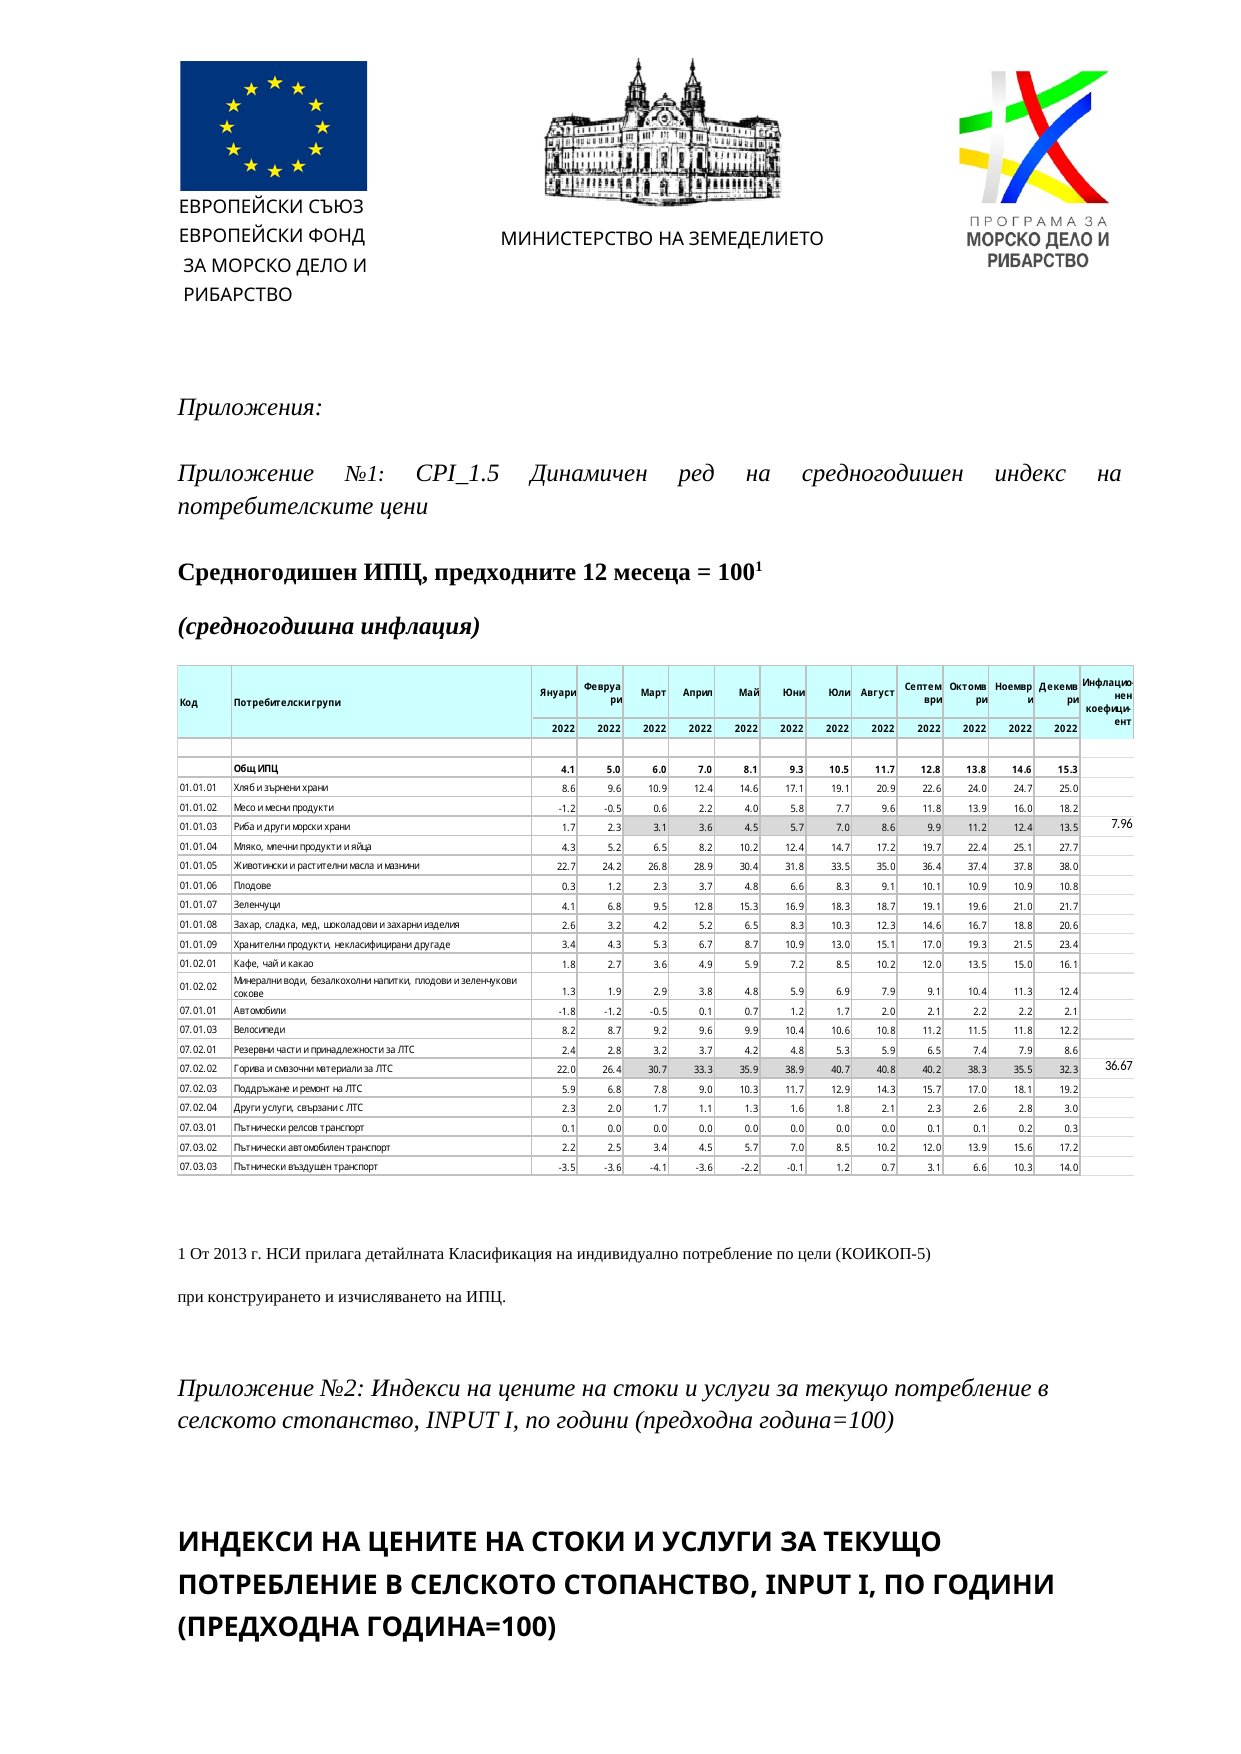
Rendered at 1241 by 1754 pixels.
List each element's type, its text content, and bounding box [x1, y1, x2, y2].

text 1 От 2013 г. НСИ прилага детайлната Класификация на индивидуално потребление по цели (КОИКОП-5) [177, 1244, 1122, 1263]
picture [906, 36, 1157, 293]
text ИНДЕКСИ НА ЦЕНИТЕ НА СТОКИ И УСЛУГИ ЗА ТЕКУЩО ПОТРЕБЛЕНИЕ В СЕЛСКОТО СТОПАНСТВО, INPUT I, ПО ГОДИНИ (ПРЕДХОДНА ГОДИНА=100) [177, 1523, 1122, 1644]
picture [538, 54, 793, 211]
text Приложение №2: Индекси на цените на стоки и услуги за текущо потребление в селското стопанство, INPUT I, по години (предходна година=100) [177, 1373, 1122, 1434]
text Приложения: [177, 392, 1122, 421]
text (средногодишна инфлация) [177, 611, 1122, 640]
text при конструирането и изчисляването на ИПЦ. [177, 1287, 1122, 1306]
text Средногодишен ИПЦ, предходните 12 месеца = 1001 [177, 557, 1122, 586]
text Приложение №1: CPI_1.5 Динамичен ред на средногодишен индекс на потребителските цени [177, 458, 1122, 520]
